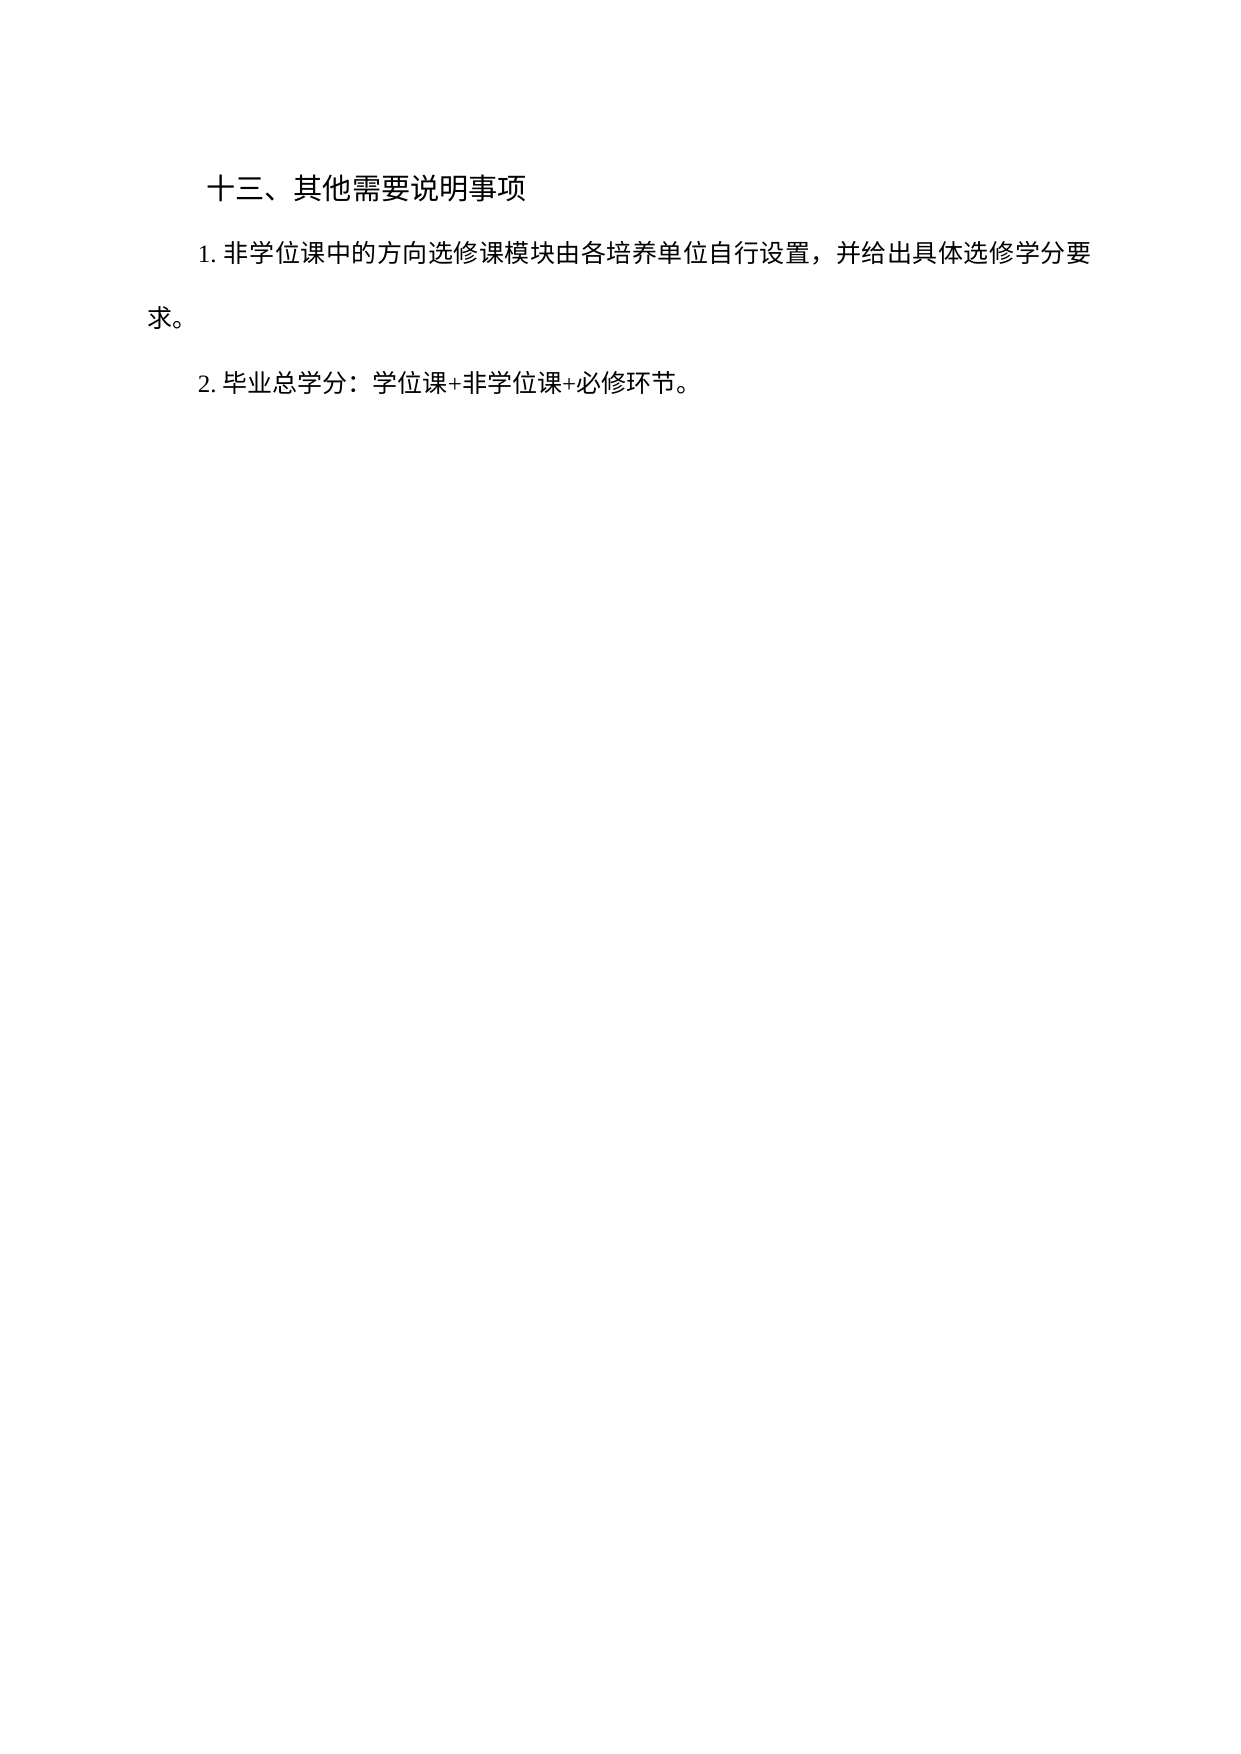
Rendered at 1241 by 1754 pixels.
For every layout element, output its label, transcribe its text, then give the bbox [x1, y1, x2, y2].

text 十三、其他需要说明事项 [148, 154, 1092, 219]
text 2. 毕业总学分：学位课+非学位课+必修环节。 [148, 349, 1092, 414]
text 1. 非学位课中的方向选修课模块由各培养单位自行设置，并给出具体选修学分要求。 [148, 219, 1092, 349]
